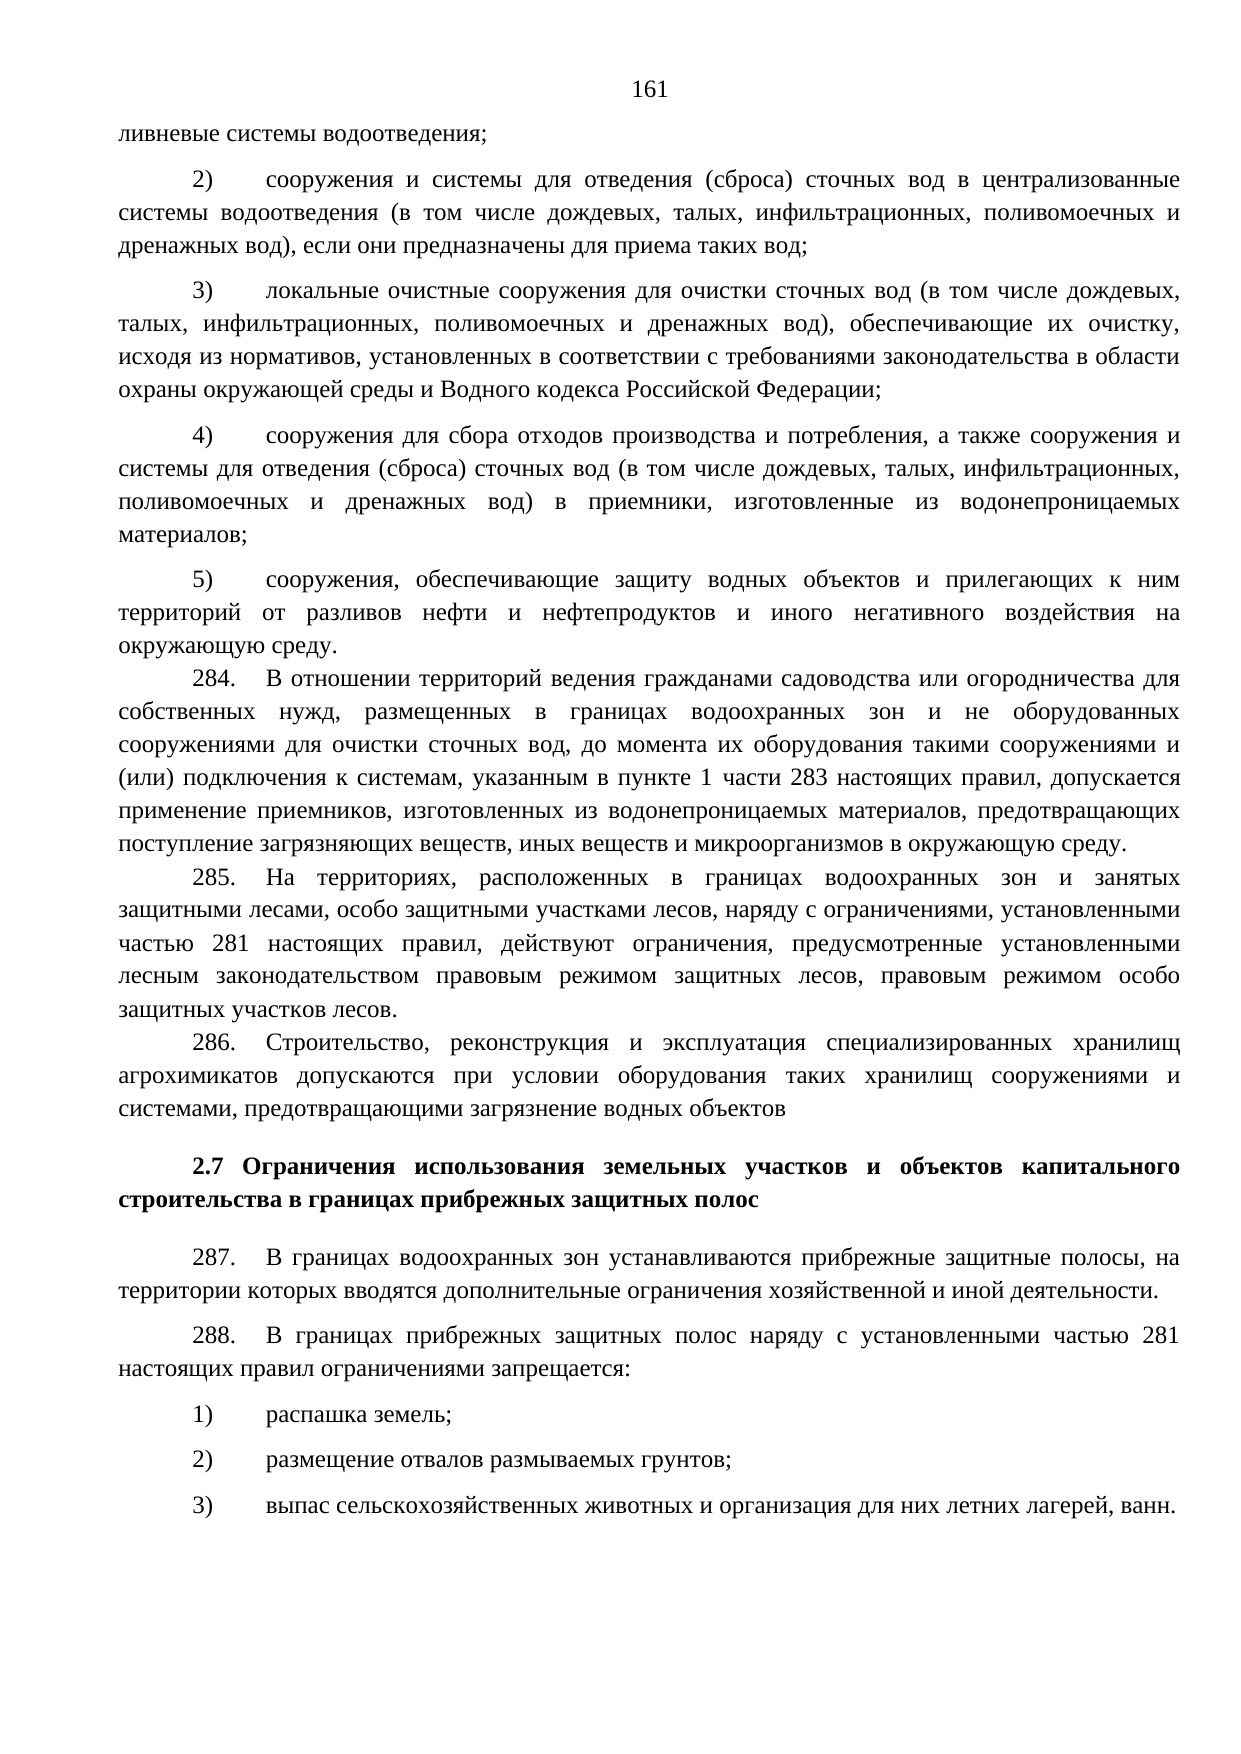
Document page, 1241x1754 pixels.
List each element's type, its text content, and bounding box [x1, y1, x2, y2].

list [118, 118, 1181, 147]
subtitle 2.7 Ограничения использования земельных участков и объектов капитального строительства в границах прибрежных защитных полос [118, 1151, 1181, 1212]
list локальные очистные сооружения для очистки сточных вод (в том числе дождевых, талых, инфильтрационных, поливомоечных и дренажных вод), обеспечивающие их очистку, исходя из нормативов, установленных в соответствии с требованиями законодательства в области охраны окружающей среды и Водного кодекса Российской Федерации; [118, 275, 1181, 403]
list сооружения, обеспечивающие защиту водных объектов и прилегающих к ним территорий от разливов нефти и нефтепродуктов и иного негативного воздействия на окружающую среду. [118, 564, 1181, 659]
list Строительство, реконструкция и эксплуатация специализированных хранилищ агрохимикатов допускаются при условии оборудования таких хранилищ сооружениями и системами, предотвращающими загрязнение водных объектов [118, 1027, 1181, 1121]
list В отношении территорий ведения гражданами садоводства или огородничества для собственных нужд, размещенных в границах водоохранных зон и не оборудованных сооружениями для очистки сточных вод, до момента их оборудования такими сооружениями и (или) подключения к системам, указанным в пункте 1 части 283 настоящих правил, допускается применение приемников, изготовленных из водонепроницаемых материалов, предотвращающих поступление загрязняющих веществ, иных веществ и микроорганизмов в окружающую среду. [118, 663, 1181, 857]
list В границах водоохранных зон устанавливаются прибрежные защитные полосы, на территории которых вводятся дополнительные ограничения хозяйственной и иной деятельности. [118, 1242, 1181, 1303]
list сооружения для сбора отходов производства и потребления, а также сооружения и системы для отведения (сброса) сточных вод (в том числе дождевых, талых, инфильтрационных, поливомоечных и дренажных вод) в приемники, изготовленные из водонепроницаемых материалов; [118, 420, 1181, 548]
list В границах прибрежных защитных полос наряду с установленными частью 281 настоящих правил ограничениями запрещается: [118, 1320, 1181, 1382]
list сооружения и системы для отведения (сброса) сточных вод в централизованные системы водоотведения (в том числе дождевых, талых, инфильтрационных, поливомоечных и дренажных вод), если они предназначены для приема таких вод; [118, 164, 1181, 258]
list На территориях, расположенных в границах водоохранных зон и занятых защитными лесами, особо защитными участками лесов, наряду с ограничениями, установленными частью 281 настоящих правил, действуют ограничения, предусмотренные установленными лесным законодательством правовым режимом защитных лесов, правовым режимом особо защитных участков лесов. [118, 862, 1181, 1022]
list размещение отвалов размываемых грунтов; [118, 1444, 1181, 1473]
list распашка земель; [118, 1399, 1181, 1428]
list выпас сельскохозяйственных животных и организация для них летних лагерей, ванн. [118, 1490, 1181, 1519]
